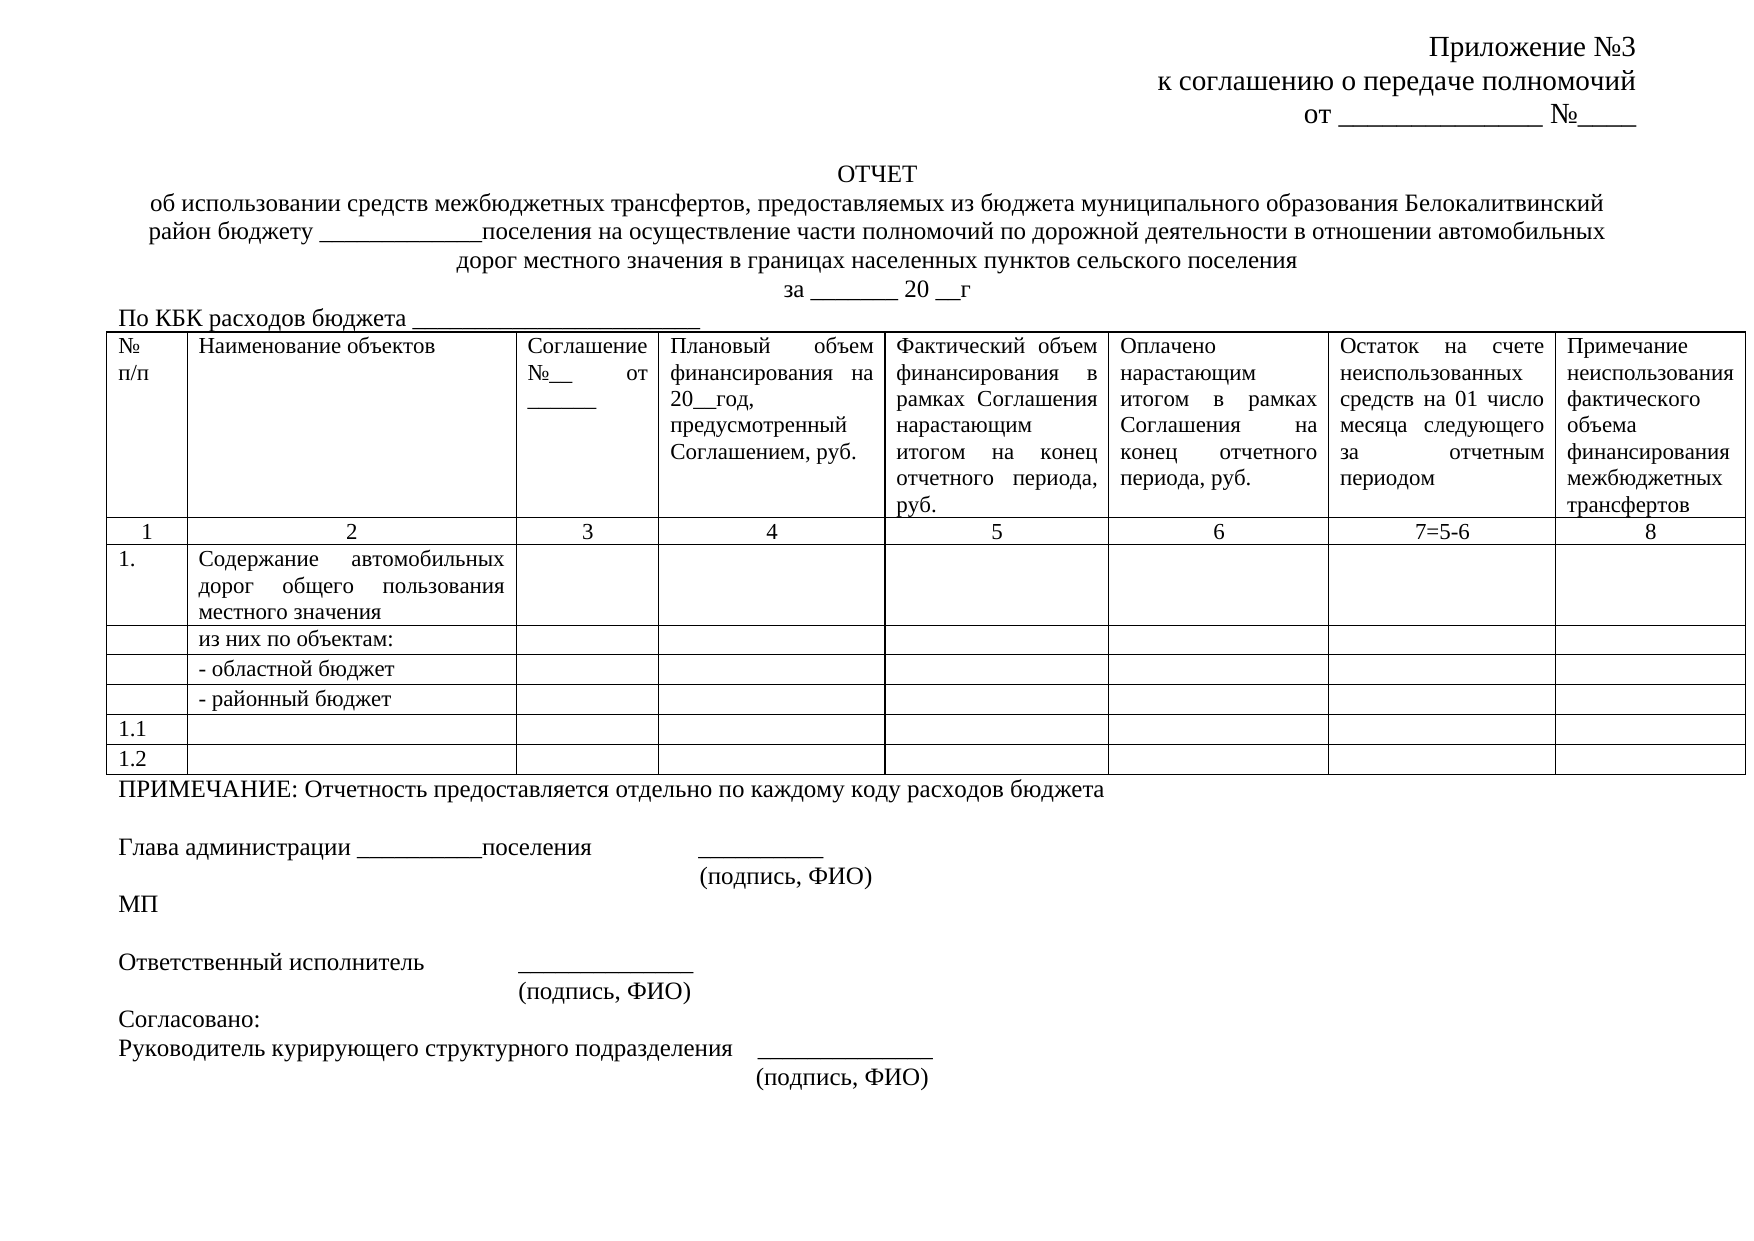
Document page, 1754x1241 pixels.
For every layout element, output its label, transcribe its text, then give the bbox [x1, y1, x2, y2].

table_cell [659, 655, 884, 684]
text к соглашению о передаче полномочий [118, 63, 1636, 97]
table_cell 6 [1109, 518, 1328, 544]
table_cell [659, 685, 884, 714]
table_cell [1109, 626, 1328, 654]
table_cell [1556, 655, 1745, 684]
table_cell Содержание автомобильных дорог общего пользования местного значения [188, 545, 516, 624]
table_cell [886, 626, 1108, 654]
table_cell [1556, 545, 1745, 624]
table_cell 8 [1556, 518, 1745, 544]
table_cell [1329, 745, 1555, 773]
table_cell [517, 545, 658, 624]
table_cell [1109, 545, 1328, 624]
table_cell 1.2 [107, 745, 187, 773]
table_cell [886, 715, 1108, 744]
table_cell [1329, 626, 1555, 654]
table_cell [1329, 715, 1555, 744]
table_header Остаток на счете неиспользованных средств на 01 число месяца следующего за отчетным периодом [1329, 333, 1555, 517]
table_cell из них по объектам: [188, 626, 516, 654]
text (подпись, ФИО) [118, 976, 1636, 1004]
table_cell 3 [517, 518, 658, 544]
table_header Оплачено нарастающим итогом в рамках Соглашения на конец отчетного периода, руб. [1109, 333, 1328, 517]
table_header Соглашение №__ от ______ [517, 333, 658, 517]
table_cell [659, 745, 884, 773]
text Глава администрации __________поселения __________ [118, 832, 1636, 861]
text Руководитель курирующего структурного подразделения ______________ [118, 1033, 1636, 1062]
text (подпись, ФИО) [118, 1062, 1636, 1091]
text от ______________ №____ [118, 97, 1636, 130]
table_cell 2 [188, 518, 516, 544]
table_cell [886, 745, 1108, 773]
table_cell [517, 655, 658, 684]
text По КБК расходов бюджета _______________________ [118, 303, 1636, 331]
table_cell [107, 655, 187, 684]
table_cell [659, 715, 884, 744]
table_cell [1109, 745, 1328, 773]
text об использовании средств межбюджетных трансфертов, предоставляемых из бюджета муниципального образования Белокалитвинский район бюджету _____________поселения на осуществление части полномочий по дорожной деятельности в отношении автомобильных дорог местного значения в границах населенных пунктов сельского поселения [118, 188, 1636, 274]
table_cell [1329, 655, 1555, 684]
table_cell - районный бюджет [188, 685, 516, 714]
table_cell [659, 545, 884, 624]
table_cell [1109, 715, 1328, 744]
table_cell [517, 685, 658, 714]
table_header Плановый объем финансирования на 20__год, предусмотренный Соглашением, руб. [659, 333, 884, 517]
table_cell [188, 715, 516, 744]
table_cell 4 [659, 518, 884, 544]
table_cell [1556, 715, 1745, 744]
table_header Фактический объем финансирования в рамках Соглашения нарастающим итогом на конец отчетного периода, руб. [886, 333, 1108, 517]
table_cell 1. [107, 545, 187, 624]
table_cell [107, 626, 187, 654]
table_cell [886, 545, 1108, 624]
table_cell [517, 715, 658, 744]
text за _______ 20 __г [118, 274, 1636, 303]
table_cell 7=5-6 [1329, 518, 1555, 544]
table_cell [1556, 685, 1745, 714]
table_header Примечание неиспользования фактического объема финансирования межбюджетных трансфертов [1556, 333, 1745, 517]
text Ответственный исполнитель ______________ [118, 947, 1636, 976]
table_cell [107, 685, 187, 714]
text ОТЧЕТ [118, 159, 1636, 188]
table_header Наименование объектов [188, 333, 516, 517]
table_cell [659, 626, 884, 654]
table_cell 1.1 [107, 715, 187, 744]
text ПРИМЕЧАНИЕ: Отчетность предоставляется отдельно по каждому коду расходов бюджета [118, 775, 1636, 803]
table_header № п/п [107, 333, 187, 517]
text Согласовано: [118, 1004, 1636, 1033]
table_cell 5 [886, 518, 1108, 544]
table_cell [517, 626, 658, 654]
table_cell [1556, 745, 1745, 773]
table_cell [1329, 685, 1555, 714]
table_cell [1556, 626, 1745, 654]
table_cell [517, 745, 658, 773]
table_cell [886, 655, 1108, 684]
table_cell [1109, 655, 1328, 684]
text (подпись, ФИО) [118, 861, 1636, 889]
table_cell [1109, 685, 1328, 714]
table_cell [188, 745, 516, 773]
table_cell - областной бюджет [188, 655, 516, 684]
table_cell [1329, 545, 1555, 624]
table_cell [886, 685, 1108, 714]
text МП [118, 889, 1636, 918]
table_cell 1 [107, 518, 187, 544]
text Приложение №3 [118, 29, 1636, 63]
